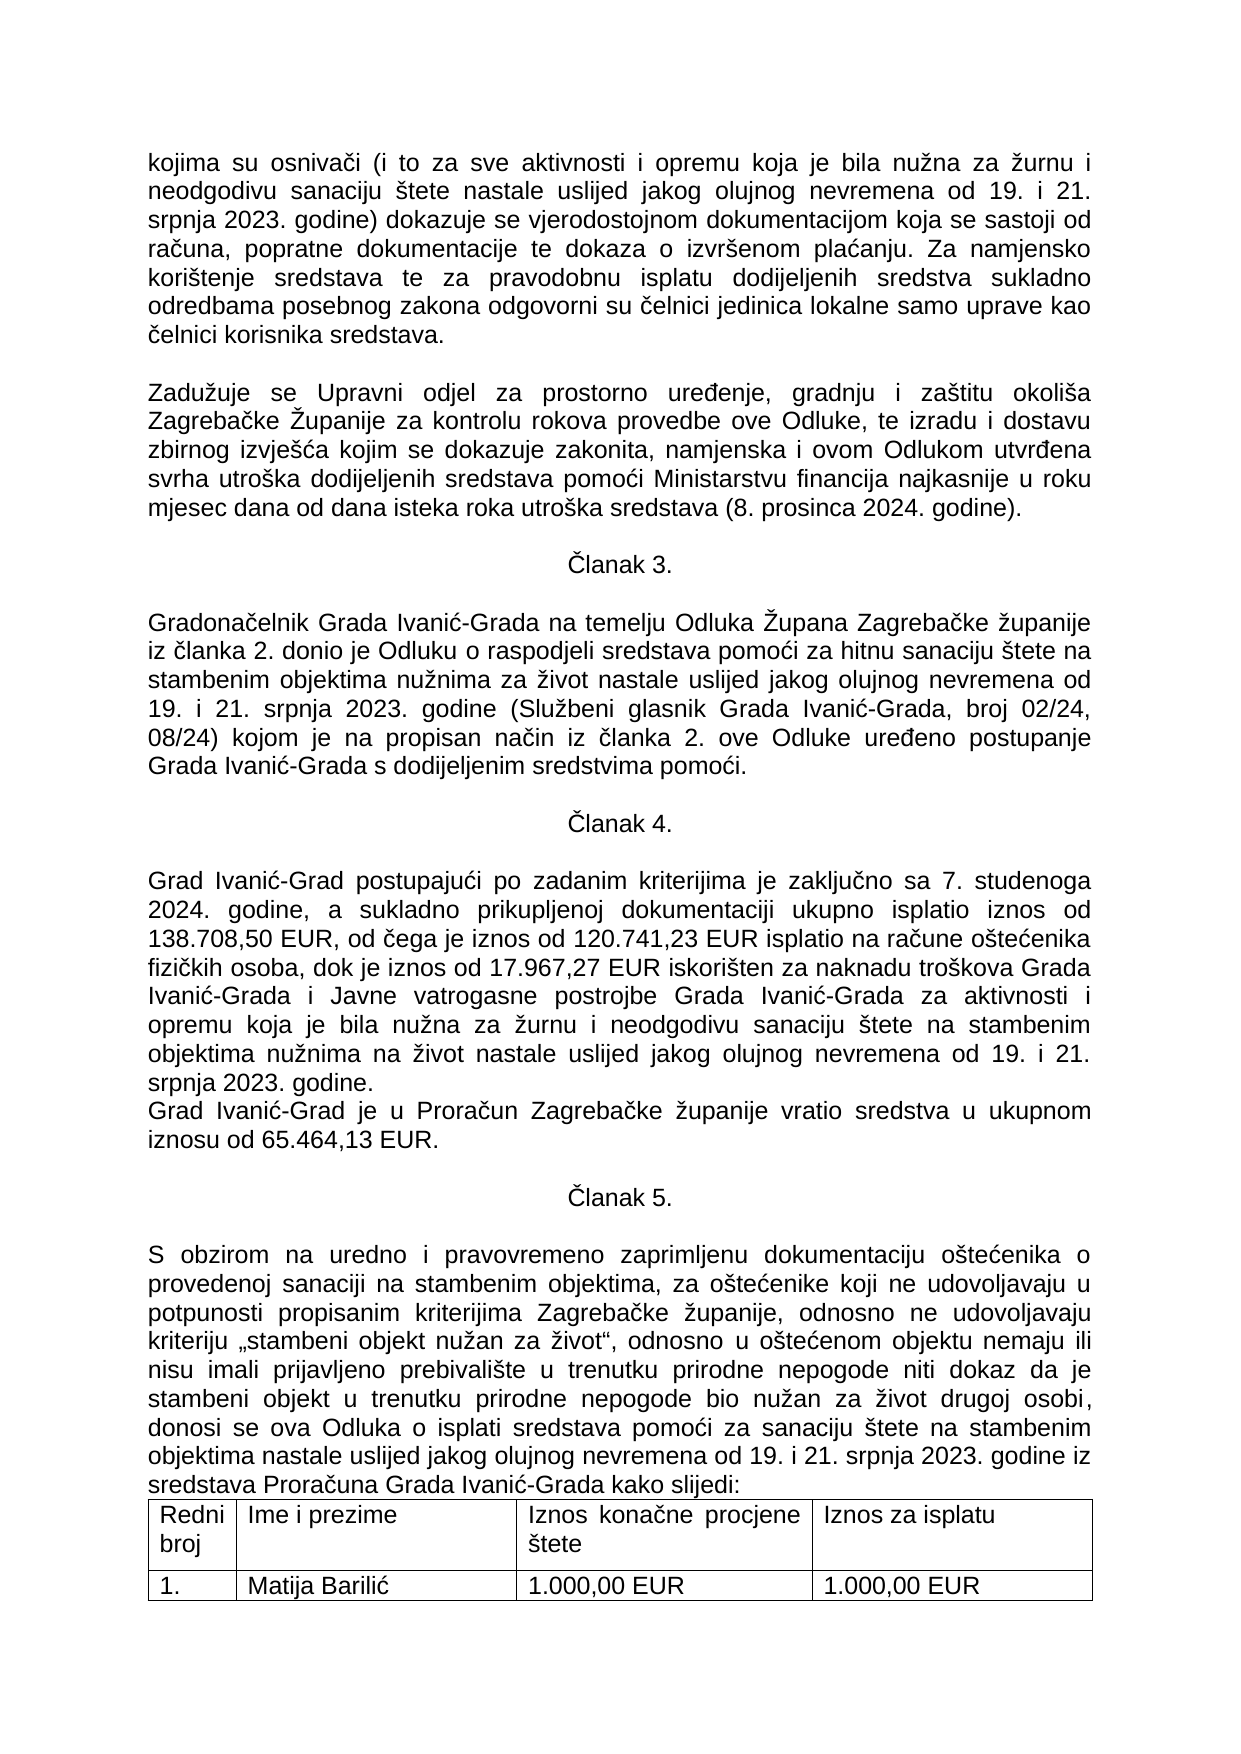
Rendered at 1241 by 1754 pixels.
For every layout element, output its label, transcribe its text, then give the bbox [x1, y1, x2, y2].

text Grad Ivanić-Grad postupajući po zadanim kriterijima je zaključno sa 7. studenoga 2024. godine, a sukladno prikupljenoj dokumentaciji ukupno isplatio iznos od 138.708,50 EUR, od čega je iznos od 120.741,23 EUR isplatio na račune oštećenika fizičkih osoba, dok je iznos od 17.967,27 EUR iskorišten za naknadu troškova Grada Ivanić-Grada i Javne vatrogasne postrojbe Grada Ivanić-Grada za aktivnosti i opremu koja je bila nužna za žurnu i neodgodivu sanaciju štete na stambenim objektima nužnima na život nastale uslijed jakog olujnog nevremena od 19. i 21. srpnja 2023. godine. [148, 866, 1093, 1096]
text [148, 148, 1093, 349]
table_header Iznos za isplatu [813, 1500, 1092, 1570]
text Zadužuje se Upravni odjel za prostorno uređenje, gradnju i zaštitu okoliša Zagrebačke Županije za kontrolu rokova provedbe ove Odluke, te izradu i dostavu zbirnog izvješća kojim se dokazuje zakonita, namjenska i ovom Odlukom utvrđena svrha utroška dodijeljenih sredstava pomoći Ministarstvu financija najkasnije u roku mjesec dana od dana isteka roka utroška sredstava (8. prosinca 2024. godine). [148, 378, 1093, 521]
text Gradonačelnik Grada Ivanić-Grada na temelju Odluka Župana Zagrebačke županije iz članka 2. donio je Odluku o raspodjeli sredstava pomoći za hitnu sanaciju štete na stambenim objektima nužnima za život nastale uslijed jakog olujnog nevremena od 19. i 21. srpnja 2023. godine (Službeni glasnik Grada Ivanić-Grada, broj 02/24, 08/24) kojom je na propisan način iz članka 2. ove Odluke uređeno postupanje Grada Ivanić-Grada s dodijeljenim sredstvima pomoći. [148, 608, 1093, 780]
text S obzirom na uredno i pravovremeno zaprimljenu dokumentaciju oštećenika o provedenoj sanaciji na stambenim objektima, za oštećenike koji ne udovoljavaju u potpunosti propisanim kriterijima Zagrebačke županije, odnosno ne udovoljavaju kriteriju „stambeni objekt nužan za život“, odnosno u oštećenom objektu nemaju ili nisu imali prijavljeno prebivalište u trenutku prirodne nepogode niti dokaz da je stambeni objekt u trenutku prirodne nepogode bio nužan za život drugoj osobi, donosi se ova Odluka o isplati sredstava pomoći za sanaciju štete na stambenim objektima nastale uslijed jakog olujnog nevremena od 19. i 21. srpnja 2023. godine iz sredstava Proračuna Grada Ivanić-Grada kako slijedi: [148, 1240, 1093, 1499]
table_header Redni broj [149, 1500, 236, 1570]
table_cell 1. [149, 1571, 236, 1599]
text Grad Ivanić-Grad je u Proračun Zagrebačke županije vratio sredstva u ukupnom iznosu od 65.464,13 EUR. [148, 1096, 1093, 1154]
text Članak 5. [148, 1183, 1093, 1211]
text Članak 4. [148, 809, 1093, 838]
table_header Iznos konačne procjene štete [517, 1500, 812, 1570]
table_cell 1.000,00 EUR [517, 1571, 812, 1599]
table_header Ime i prezime [237, 1500, 516, 1570]
table_cell 1.000,00 EUR [813, 1571, 1092, 1599]
text Članak 3. [148, 550, 1093, 579]
table_cell Matija Barilić [237, 1571, 516, 1599]
